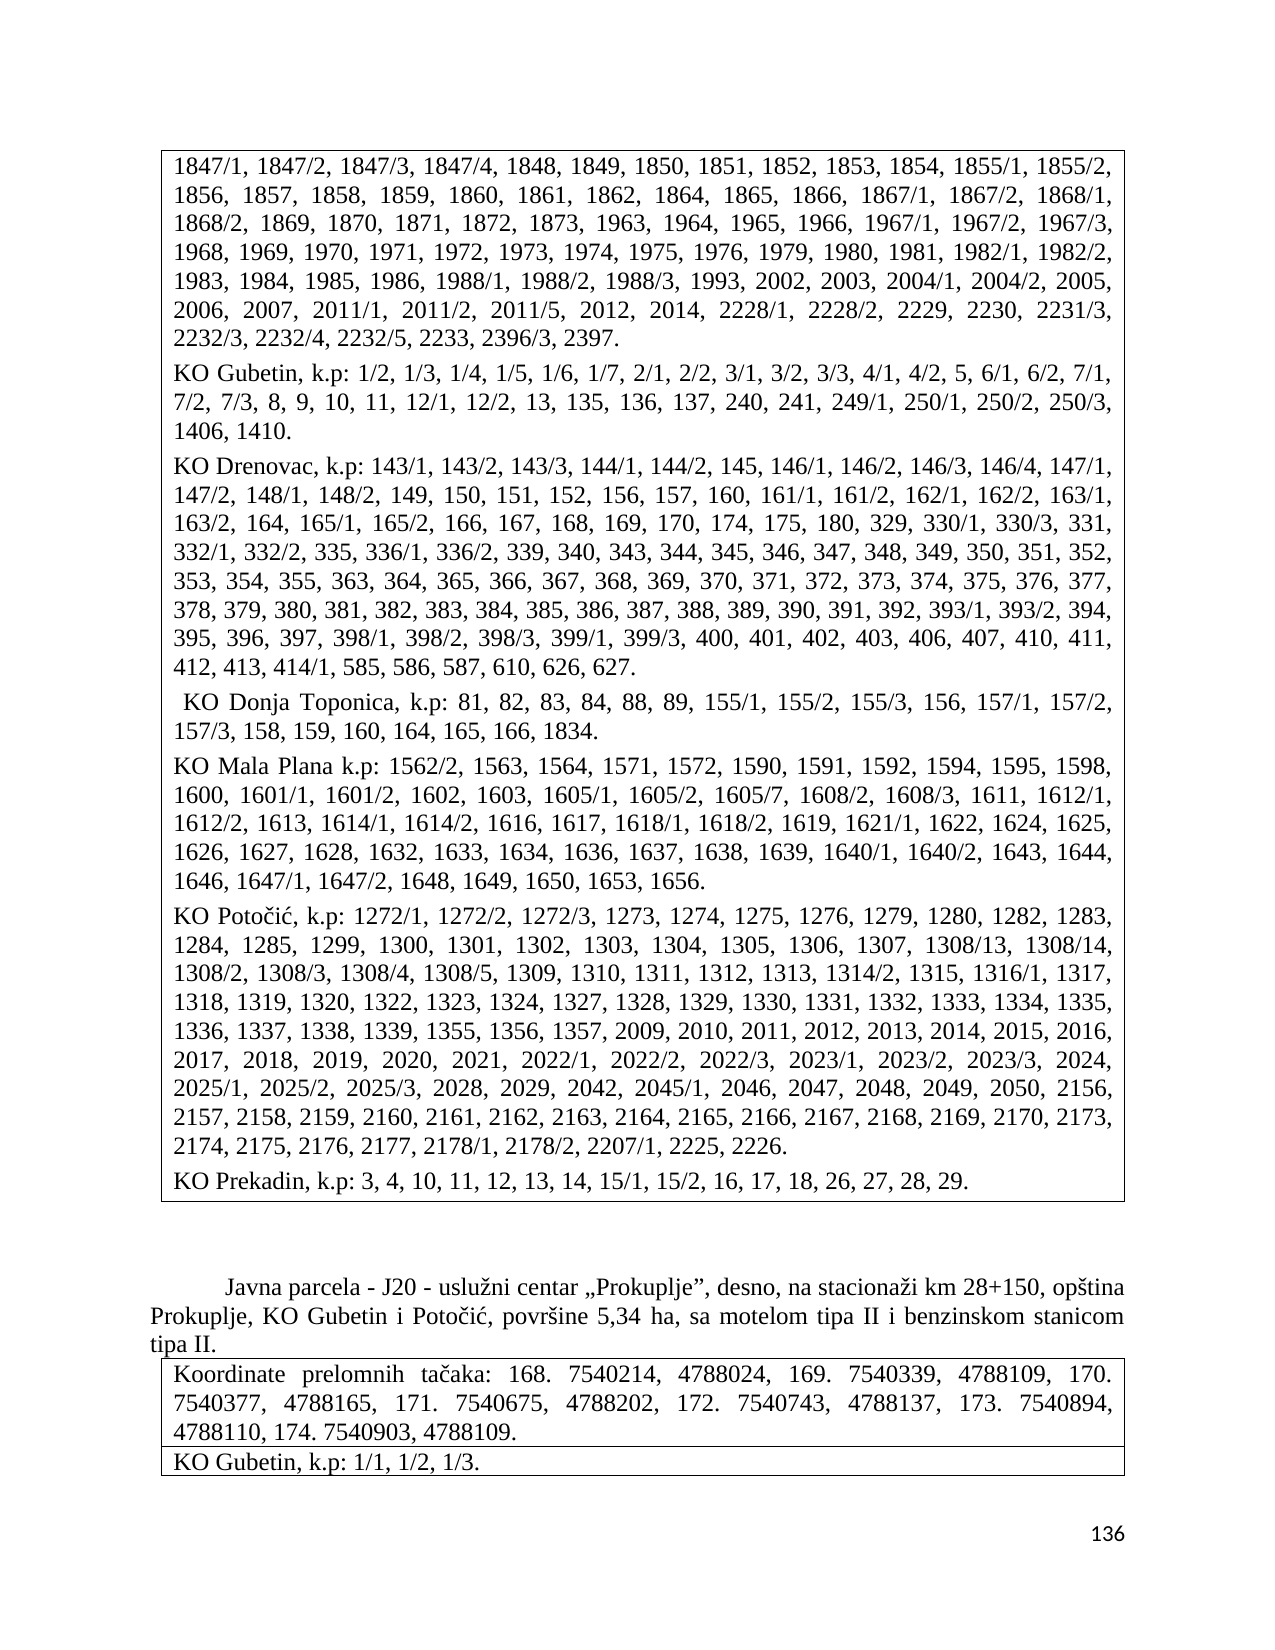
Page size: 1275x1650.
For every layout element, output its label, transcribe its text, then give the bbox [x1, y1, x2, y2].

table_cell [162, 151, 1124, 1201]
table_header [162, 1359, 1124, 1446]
text Javna parcela - J20 - uslužni centar „Prokuplje”, desno, na stacionaži km 28+150, opština Prokuplje, KO Gubetin i Potočić, površine 5,34 ha, sa motelom tipa II i benzinskom stanicom tipa II. [150, 1272, 1125, 1358]
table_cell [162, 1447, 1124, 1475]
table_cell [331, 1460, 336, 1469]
